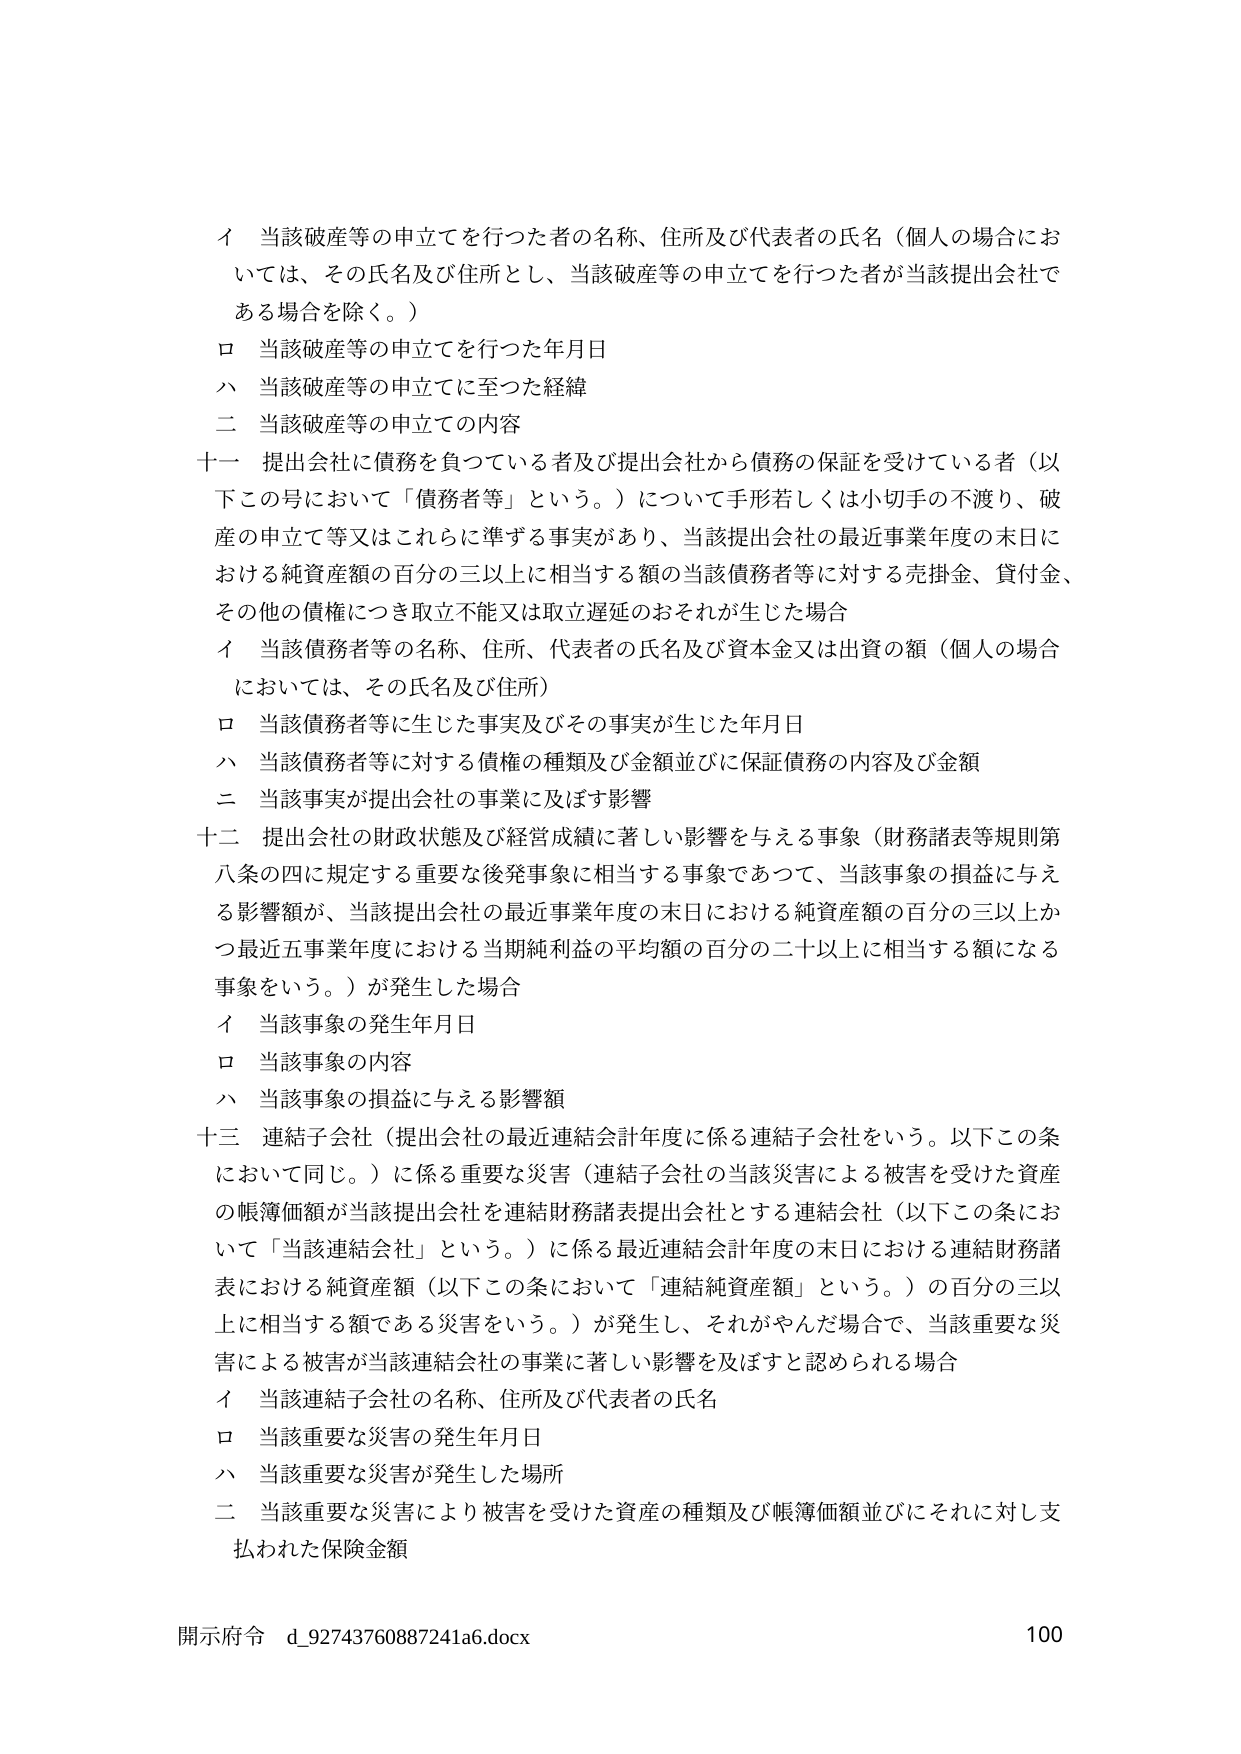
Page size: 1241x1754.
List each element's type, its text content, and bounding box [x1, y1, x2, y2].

text ロ 当該事象の内容 [215, 1042, 1063, 1079]
text 二 当該破産等の申立ての内容 [215, 404, 1063, 442]
text ロ 当該破産等の申立てを行つた年月日 [215, 329, 1063, 367]
text イ 当該債務者等の名称、住所、代表者の氏名及び資本金又は出資の額（個人の場合においては、その氏名及び住所） [215, 629, 1063, 704]
text 二 当該重要な災害により被害を受けた資産の種類及び帳簿価額並びにそれに対し支払われた保険金額 [214, 1492, 1063, 1567]
text ハ 当該重要な災害が発生した場所 [214, 1454, 1063, 1492]
text ニ 当該事実が提出会社の事業に及ぼす影響 [215, 779, 1063, 817]
text ロ 当該債務者等に生じた事実及びその事実が生じた年月日 [215, 704, 1063, 742]
text イ 当該連結子会社の名称、住所及び代表者の氏名 [214, 1379, 1063, 1417]
text ハ 当該事象の損益に与える影響額 [215, 1079, 1063, 1117]
text イ 当該破産等の申立てを行つた者の名称、住所及び代表者の氏名（個人の場合においては、その氏名及び住所とし、当該破産等の申立てを行つた者が当該提出会社である場合を除く。） [215, 217, 1063, 329]
text 十一 提出会社に債務を負つている者及び提出会社から債務の保証を受けている者（以下この号において「債務者等」という。）について手形若しくは小切手の不渡り、破産の申立て等又はこれらに準ずる事実があり、当該提出会社の最近事業年度の末日における純資産額の百分の三以上に相当する額の当該債務者等に対する売掛金、貸付金、その他の債権につき取立不能又は取立遅延のおそれが生じた場合 [196, 442, 1063, 629]
text ロ 当該重要な災害の発生年月日 [214, 1417, 1063, 1454]
text イ 当該事象の発生年月日 [215, 1004, 1063, 1042]
text ハ 当該債務者等に対する債権の種類及び金額並びに保証債務の内容及び金額 [215, 742, 1063, 779]
text 十二 提出会社の財政状態及び経営成績に著しい影響を与える事象（財務諸表等規則第八条の四に規定する重要な後発事象に相当する事象であつて、当該事象の損益に与える影響額が、当該提出会社の最近事業年度の末日における純資産額の百分の三以上かつ最近五事業年度における当期純利益の平均額の百分の二十以上に相当する額になる事象をいう。）が発生した場合 [196, 817, 1063, 1004]
text ハ 当該破産等の申立てに至つた経緯 [215, 367, 1063, 404]
text 十三 連結子会社（提出会社の最近連結会計年度に係る連結子会社をいう。以下この条において同じ。）に係る重要な災害（連結子会社の当該災害による被害を受けた資産の帳簿価額が当該提出会社を連結財務諸表提出会社とする連結会社（以下この条において「当該連結会社」という。）に係る最近連結会計年度の末日における連結財務諸表における純資産額（以下この条において「連結純資産額」という。）の百分の三以上に相当する額である災害をいう。）が発生し、それがやんだ場合で、当該重要な災害による被害が当該連結会社の事業に著しい影響を及ぼすと認められる場合 [196, 1117, 1063, 1379]
